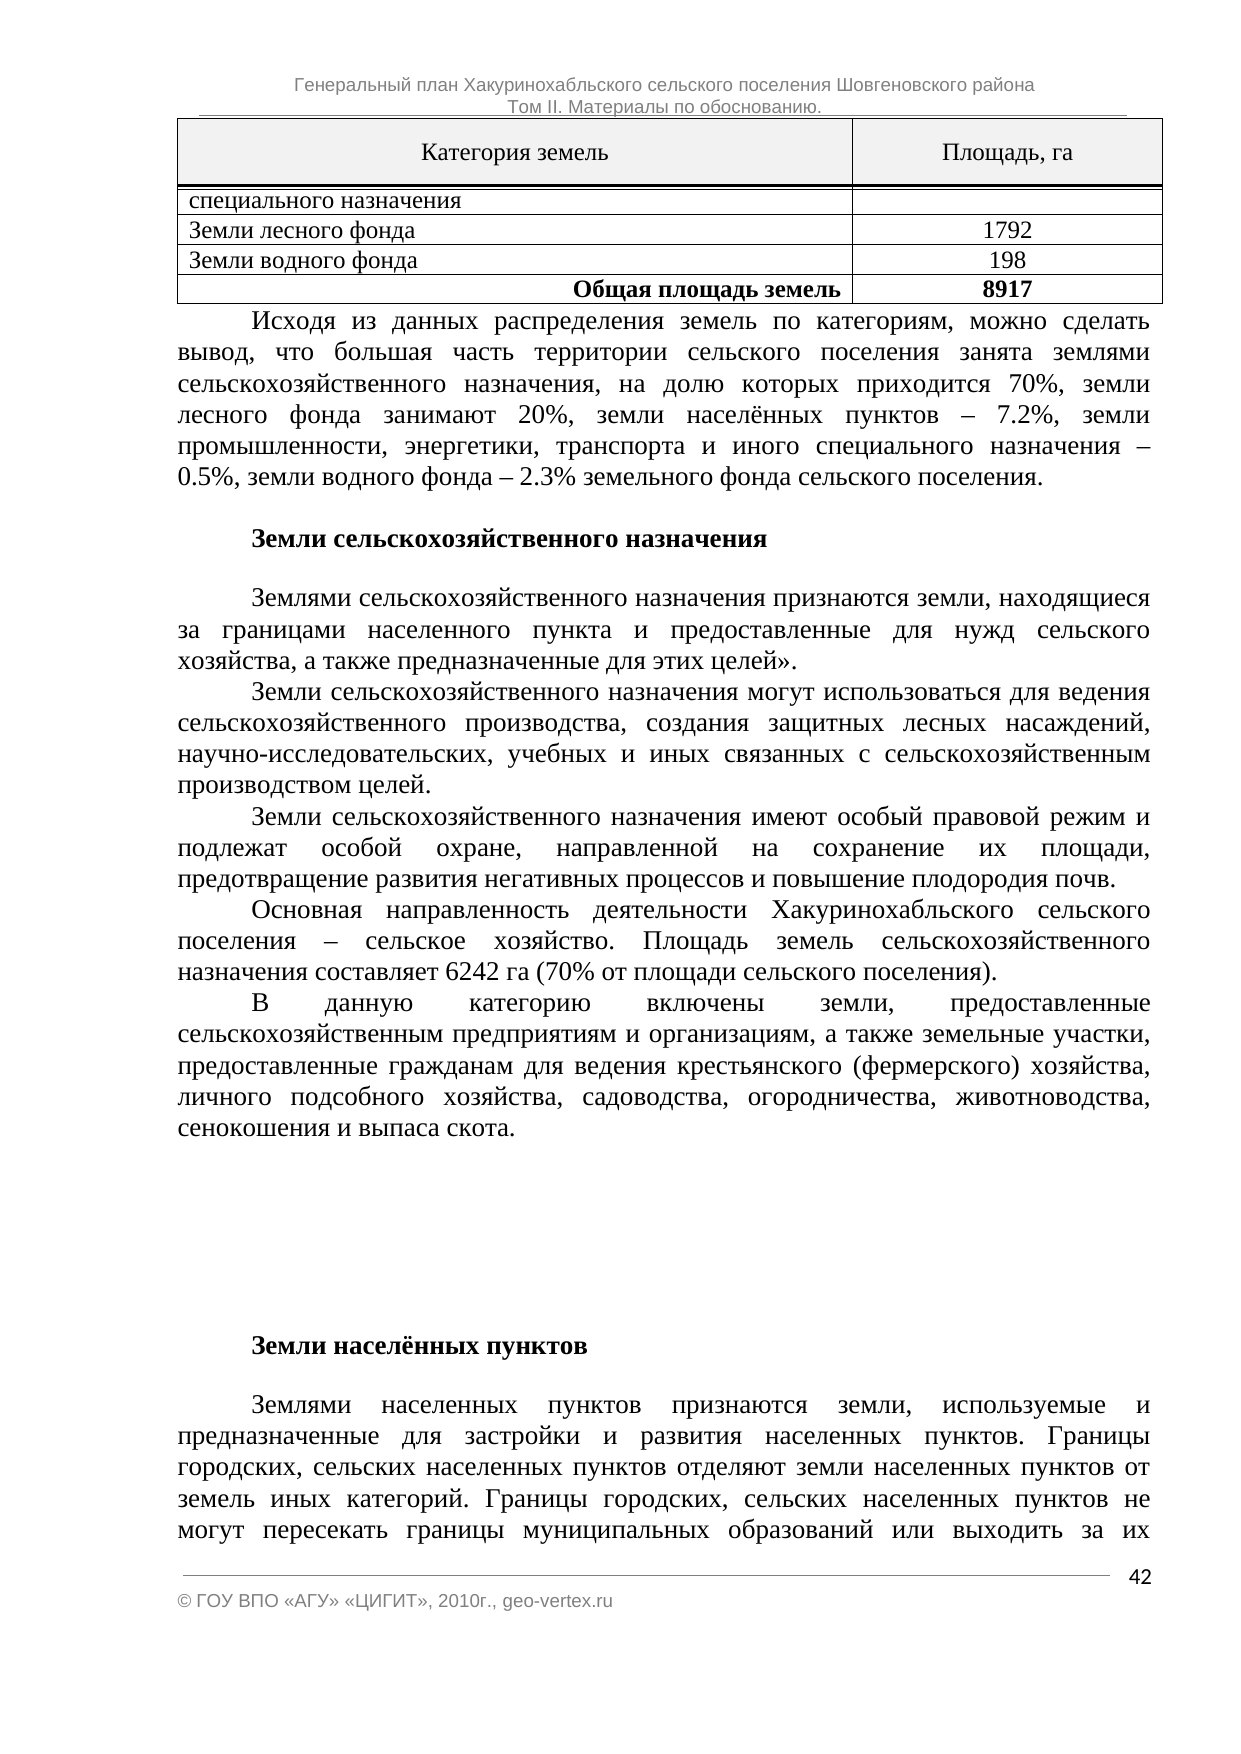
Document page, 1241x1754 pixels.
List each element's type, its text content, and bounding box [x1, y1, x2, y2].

table_cell Земли лесного фонда [178, 215, 852, 244]
table_cell 198 [853, 245, 1162, 273]
text Основная направленность деятельности Хакуринохабльского сельского поселения – сельское хозяйство. Площадь земель сельскохозяйственного назначения составляет (70% от площади сельского поселения). [177, 893, 1152, 986]
text Земли сельскохозяйственного назначения имеют особый правовой режим и подлежат особой охране, направленной на сохранение их площади, предотвращение развития негативных процессов и повышение плодородия почв. [177, 799, 1152, 893]
text Земли населённых пунктов [177, 1329, 1152, 1360]
text В данную категорию включены земли, предоставленные сельскохозяйственным предприятиям и организациям, а также земельные участки, предоставленные гражданам для ведения крестьянского (фермерского) хозяйства, личного подсобного хозяйства, садоводства, огородничества, животноводства, сенокошения и выпаса скота. [177, 986, 1152, 1142]
text Земли сельскохозяйственного назначения могут использоваться для ведения сельскохозяйственного производства, создания защитных лесных насаждений, научно-исследовательских, учебных и иных связанных с сельскохозяйственным производством целей. [177, 675, 1152, 799]
table_header Категория земель [178, 119, 852, 184]
text Земли сельскохозяйственного назначения [177, 522, 1152, 553]
text Исходя из данных распределения земель по категориям, можно сделать вывод, что большая часть территории сельского поселения занята землями сельскохозяйственного назначения, на долю которых приходится 70%, земли лесного фонда занимают 20%, земли населённых пунктов – 7.2%, земли промышленности, энергетики, транспорта и иного специального назначения – 0.5%, земли водного фонда – 2.3% земельного фонда сельского поселения. [177, 304, 1152, 491]
table_cell 8917 [853, 275, 1162, 303]
table_cell 1792 [853, 215, 1162, 244]
table_cell Земли водного фонда [178, 245, 852, 273]
table_header Площадь, га [853, 119, 1162, 184]
table_cell Общая площадь земель [178, 275, 852, 303]
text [177, 1388, 1152, 1544]
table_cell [178, 190, 852, 214]
text Землями сельскохозяйственного назначения признаются земли, находящиеся за границами населенного пункта и предоставленные для нужд сельского хозяйства, а также предназначенные для этих целей». [177, 582, 1152, 675]
table_cell 42 [853, 190, 1162, 214]
